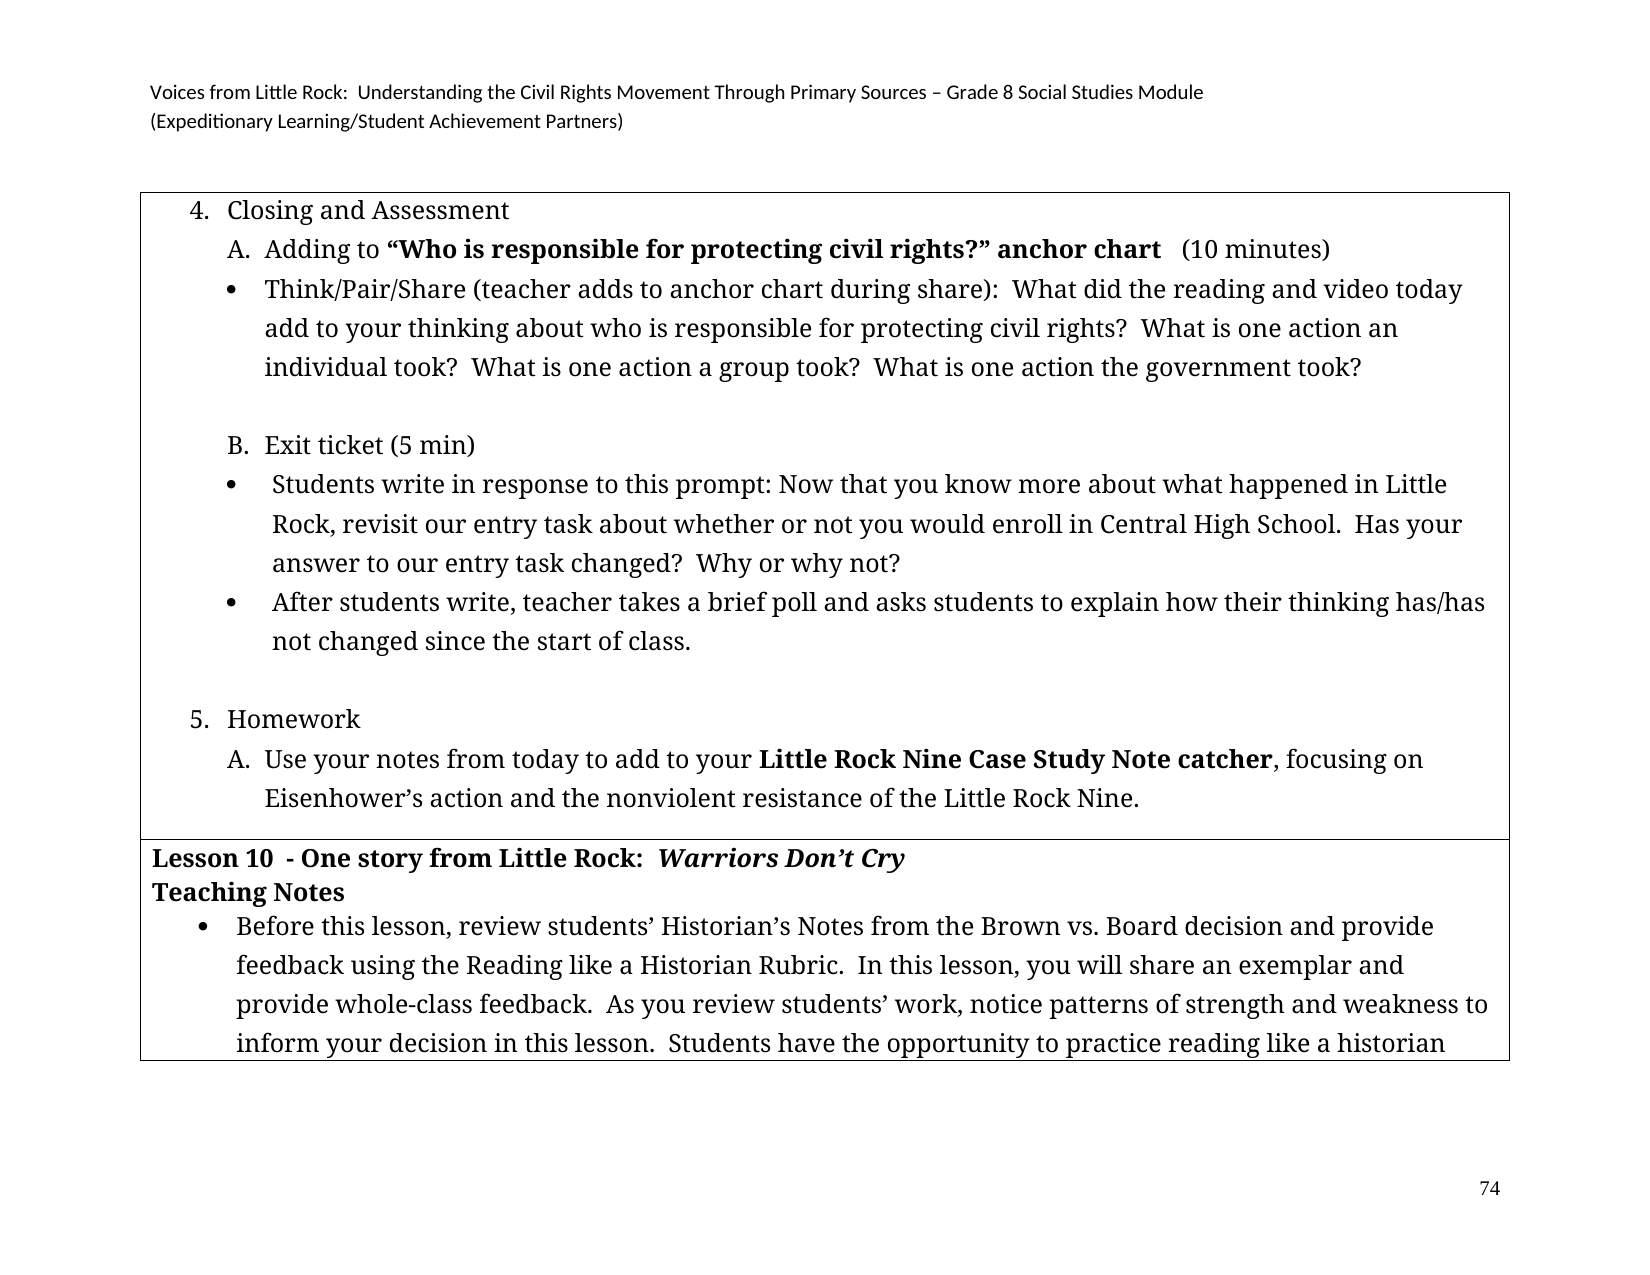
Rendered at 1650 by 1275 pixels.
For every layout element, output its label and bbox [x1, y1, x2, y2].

table_cell [141, 193, 1509, 839]
table_cell [141, 840, 1509, 1060]
